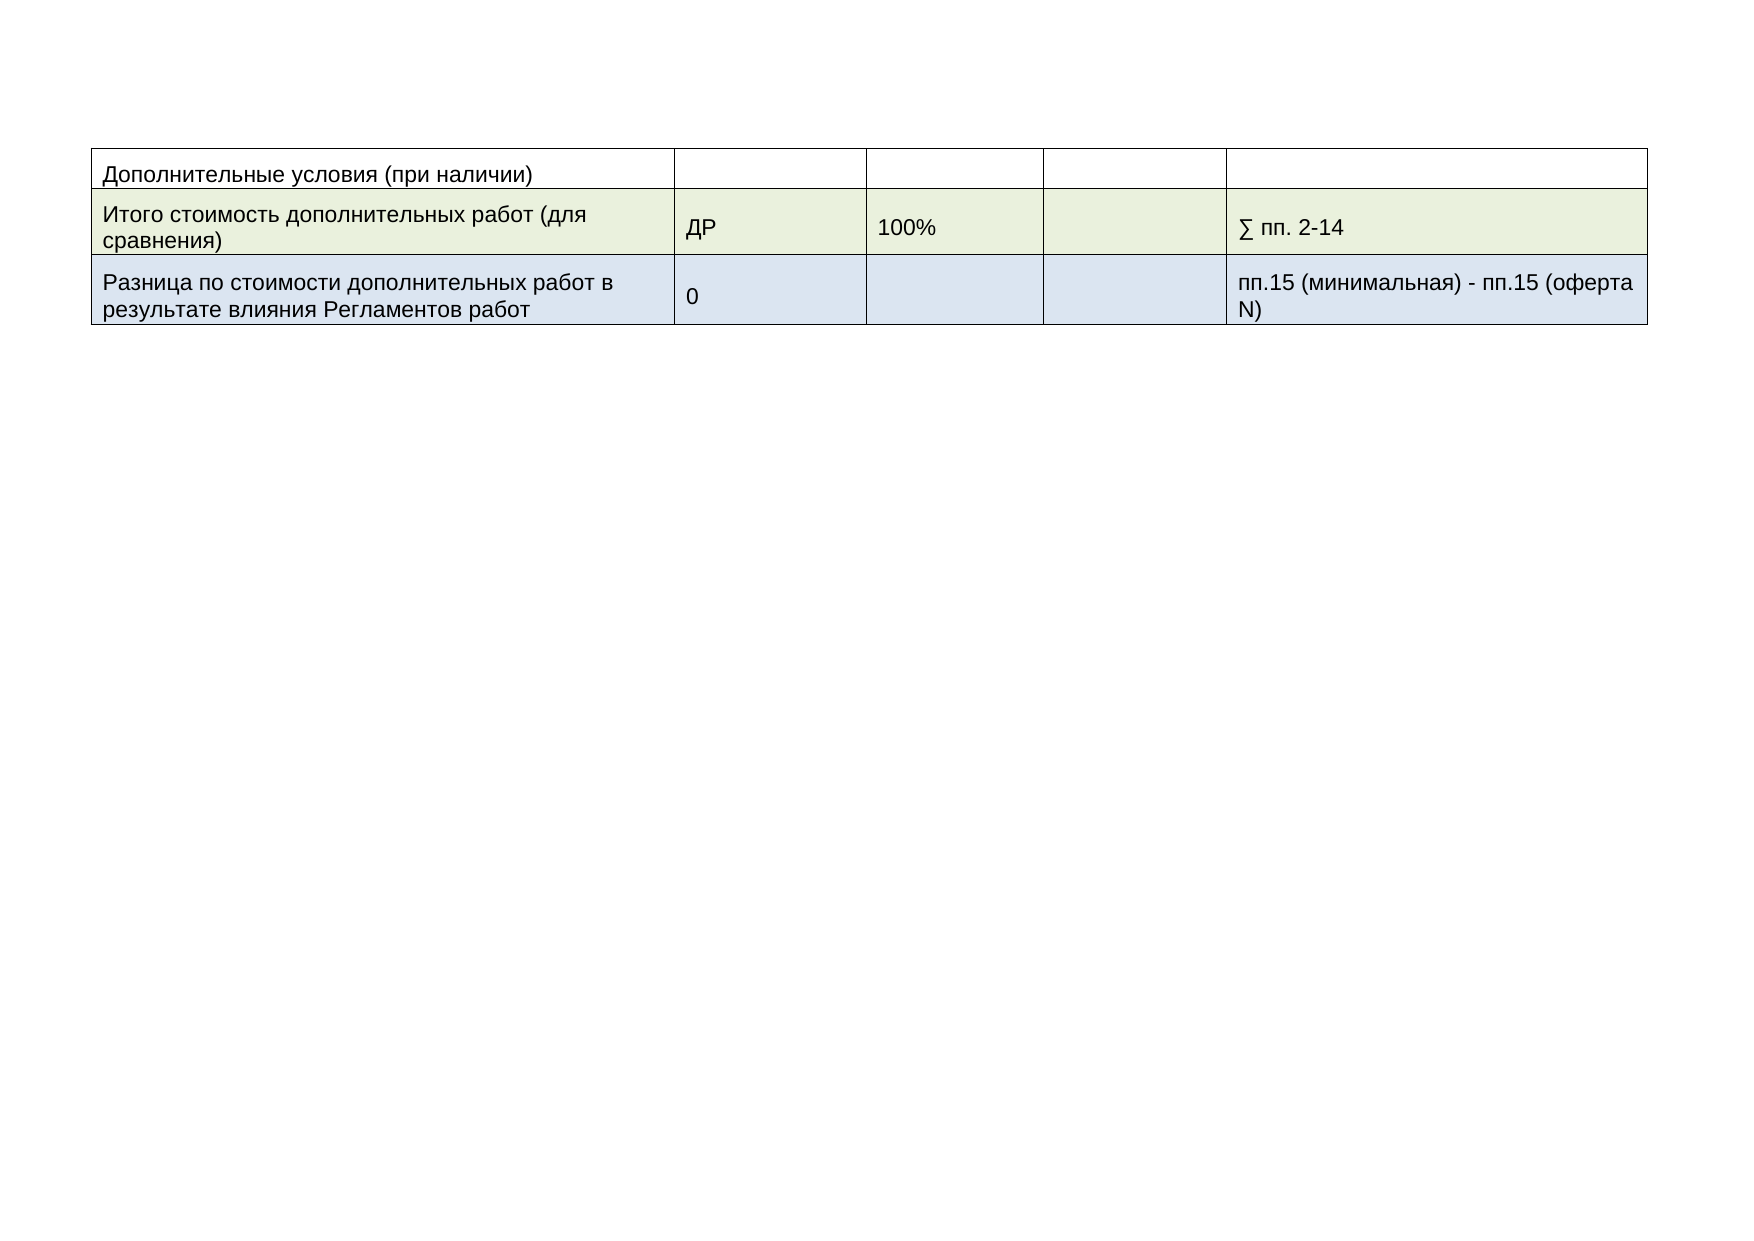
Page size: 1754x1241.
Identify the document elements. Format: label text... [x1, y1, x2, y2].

table_header Форма 10 [59, 148, 1692, 519]
